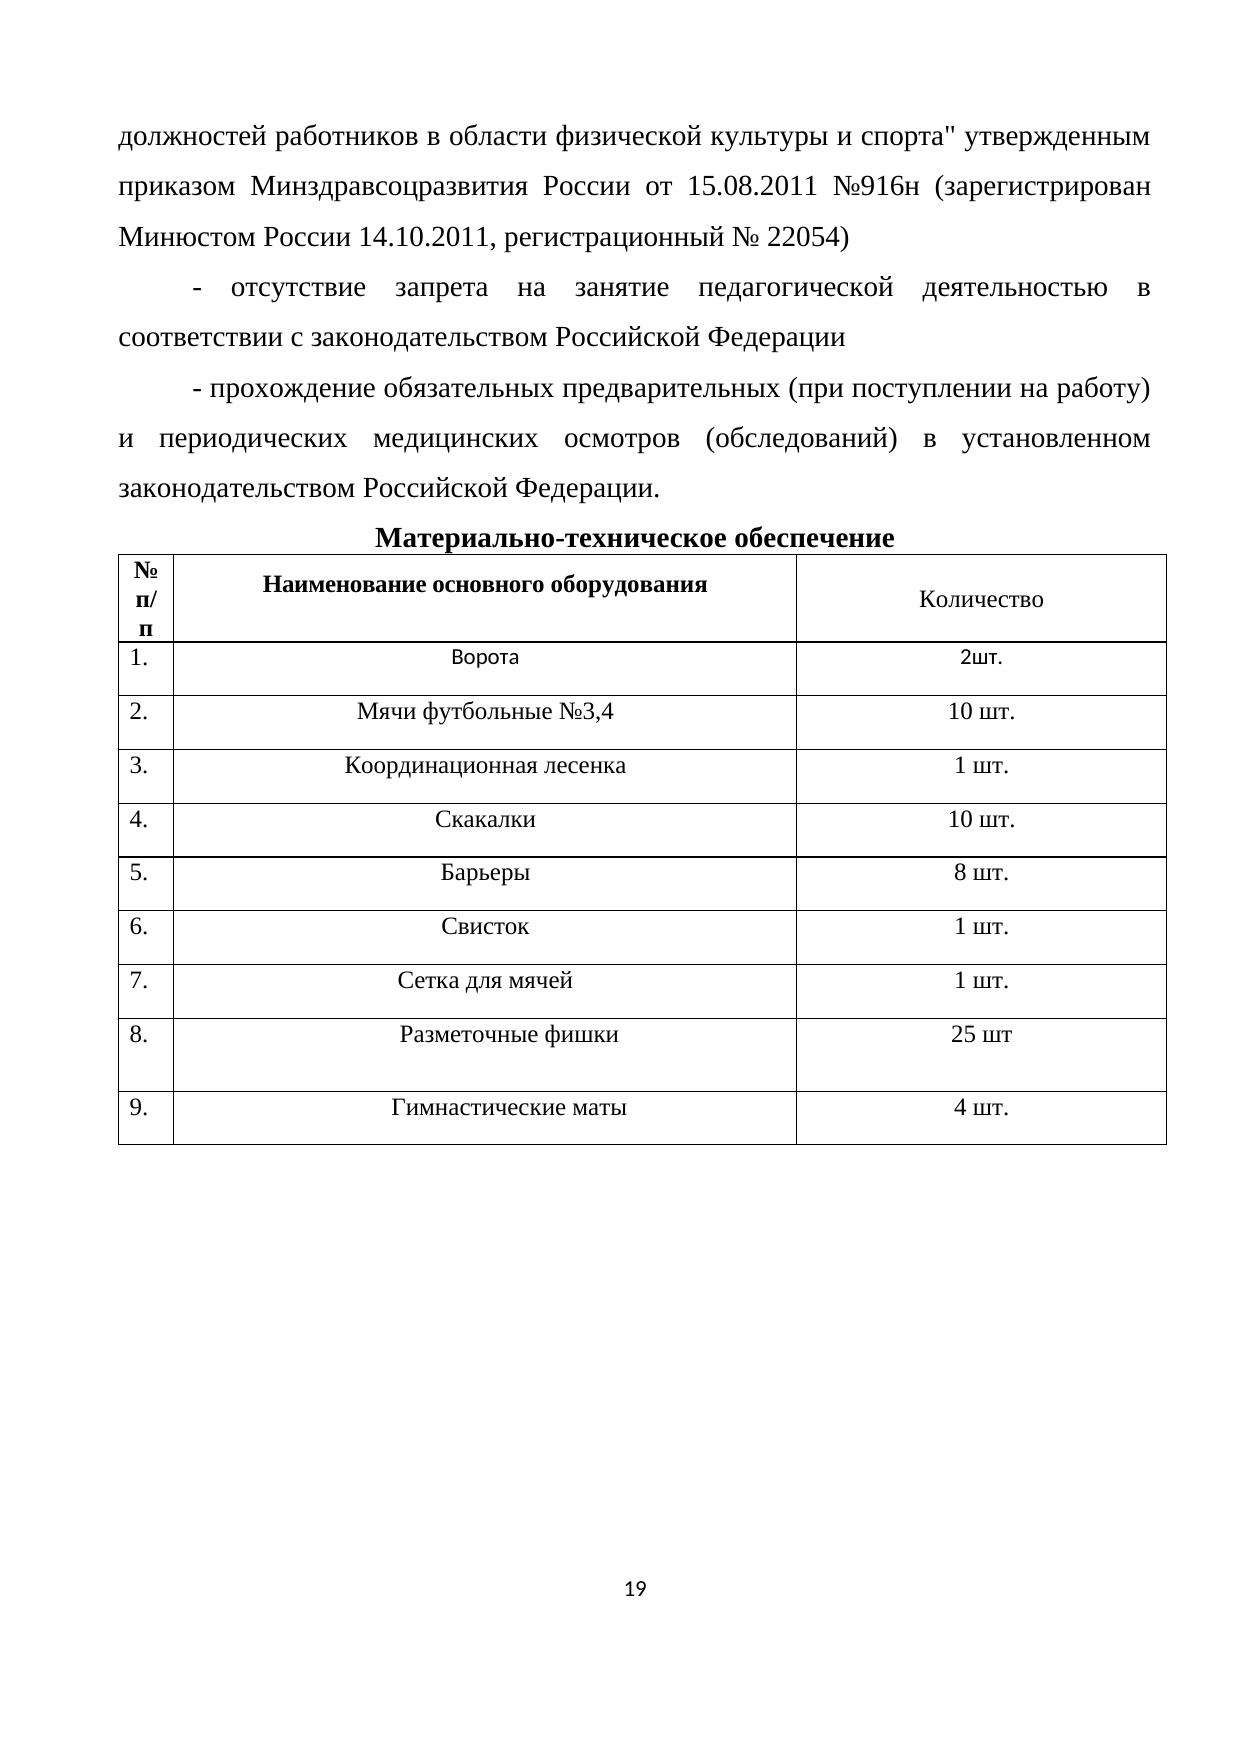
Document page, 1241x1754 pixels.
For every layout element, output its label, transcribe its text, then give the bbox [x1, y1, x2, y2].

table_cell [119, 696, 173, 749]
table_cell Барьеры [174, 858, 796, 910]
table_cell Координационная лесенка [174, 750, 796, 803]
table_cell 10 шт. [797, 804, 1166, 856]
table_cell [119, 750, 173, 803]
table_cell 8 шт. [797, 858, 1166, 910]
table_cell [119, 911, 173, 964]
table_cell 1 шт. [797, 965, 1166, 1018]
table_cell 1 шт. [797, 911, 1166, 964]
table_cell 1 шт. [797, 750, 1166, 803]
table_cell [119, 858, 173, 910]
table_header Наименование основного оборудования [174, 555, 796, 641]
table_cell [119, 643, 173, 695]
table_cell [119, 1092, 173, 1144]
table_header Количество [797, 555, 1166, 641]
table_cell [119, 804, 173, 856]
text - отсутствие запрета на занятие педагогической деятельностью в соответствии с законодательством Российской Федерации [118, 269, 1152, 353]
table_cell Мячи футбольные №3,4 [174, 696, 796, 749]
table_cell 4 шт. [797, 1092, 1166, 1144]
table_cell Гимнастические маты [174, 1092, 796, 1144]
table_cell Разметочные фишки [174, 1019, 796, 1091]
table_cell Скакалки [174, 804, 796, 856]
table_header № п/п [119, 555, 173, 641]
table_cell [119, 965, 173, 1018]
table_cell 10 шт. [797, 696, 1166, 749]
table_cell Свисток [174, 911, 796, 964]
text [118, 118, 1152, 252]
table_cell [119, 1019, 173, 1091]
text Материально-техническое обеспечение [118, 521, 1152, 554]
table_cell 25 шт [797, 1019, 1166, 1091]
text - прохождение обязательных предварительных (при поступлении на работу) и периодических медицинских осмотров (обследований) в установленном законодательством Российской Федерации. [118, 370, 1152, 504]
table_cell Сетка для мячей [174, 965, 796, 1018]
